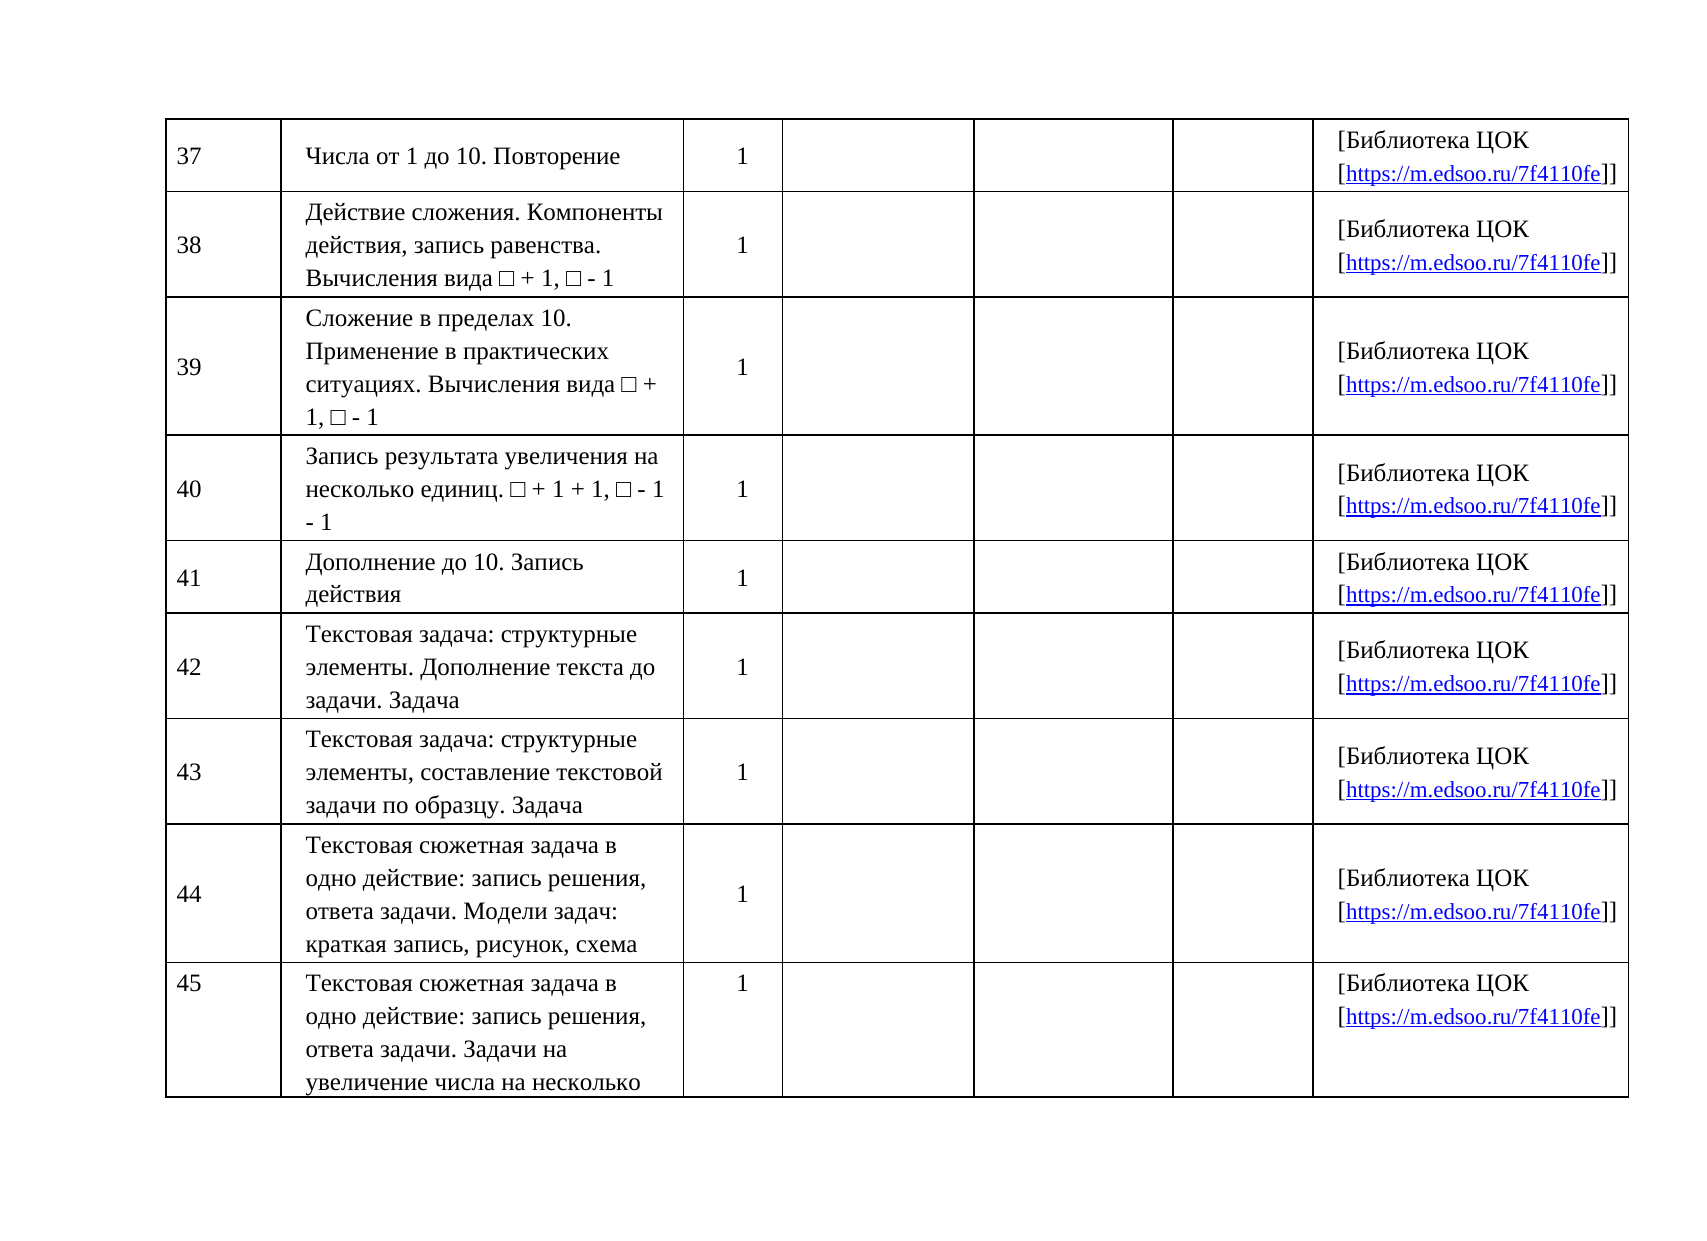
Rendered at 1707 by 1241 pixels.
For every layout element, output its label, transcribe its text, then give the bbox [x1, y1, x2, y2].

table_cell 1 [684, 120, 782, 191]
table_cell [975, 298, 1172, 434]
table_cell 1 [684, 825, 782, 961]
table_cell [783, 541, 973, 612]
table_cell 44 [167, 825, 280, 961]
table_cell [1314, 120, 1628, 191]
table_cell [Библиотека ЦОК [https://m.edsoo.ru/7f4110fe]] [1314, 614, 1628, 718]
table_cell 1 [684, 192, 782, 296]
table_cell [1314, 963, 1628, 1096]
table_cell [783, 298, 973, 434]
table_cell 40 [167, 436, 280, 540]
table_cell [1174, 120, 1312, 191]
table_cell Текстовая задача: структурные элементы, составление текстовой задачи по образцу. Задача [282, 719, 683, 823]
table_cell Сложение в пределах 10. Применение в практических ситуациях. Вычисления вида □ + 1, □ - 1 [282, 298, 683, 434]
table_cell [975, 120, 1172, 191]
table_cell [1174, 192, 1312, 296]
table_cell Запись результата увеличения на несколько единиц. □ + 1 + 1, □ - 1 - 1 [282, 436, 683, 540]
table_cell 1 [684, 298, 782, 434]
table_cell [1174, 963, 1312, 1096]
table_cell [975, 541, 1172, 612]
table_cell 37 [167, 120, 280, 191]
table_cell Числа от 1 до 10. Повторение [282, 120, 683, 191]
table_cell [Библиотека ЦОК [https://m.edsoo.ru/7f4110fe]] [1314, 825, 1628, 961]
table_cell 1 [684, 614, 782, 718]
table_cell 39 [167, 298, 280, 434]
table_cell [Библиотека ЦОК [https://m.edsoo.ru/7f4110fe]] [1314, 541, 1628, 612]
table_cell [1174, 825, 1312, 961]
table_cell [783, 963, 973, 1096]
table_cell [975, 614, 1172, 718]
table_cell 1 [684, 541, 782, 612]
table_cell Текстовая сюжетная задача в одно действие: запись решения, ответа задачи. Модели задач: краткая запись, рисунок, схема [282, 825, 683, 961]
table_cell [1174, 719, 1312, 823]
table_cell 43 [167, 719, 280, 823]
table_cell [282, 963, 683, 1096]
table_cell [1174, 541, 1312, 612]
table_cell [Библиотека ЦОК [https://m.edsoo.ru/7f4110fe]] [1314, 436, 1628, 540]
table_cell 38 [167, 192, 280, 296]
table_cell [1174, 614, 1312, 718]
table_cell 41 [167, 541, 280, 612]
table_cell [1174, 436, 1312, 540]
table_cell [783, 825, 973, 961]
table_cell [783, 436, 973, 540]
table_cell [Библиотека ЦОК [https://m.edsoo.ru/7f4110fe]] [1314, 719, 1628, 823]
table_cell [975, 963, 1172, 1096]
table_cell Дополнение до 10. Запись действия [282, 541, 683, 612]
table_cell Текстовая задача: структурные элементы. Дополнение текста до задачи. Задача [282, 614, 683, 718]
table_cell [1174, 298, 1312, 434]
table_cell [975, 719, 1172, 823]
table_cell [975, 436, 1172, 540]
table_cell [783, 120, 973, 191]
table_cell 45 [167, 963, 280, 1096]
table_cell [975, 192, 1172, 296]
table_cell [783, 719, 973, 823]
table_cell [783, 614, 973, 718]
table_cell Действие сложения. Компоненты действия, запись равенства. Вычисления вида □ + 1, □ - 1 [282, 192, 683, 296]
table_cell 42 [167, 614, 280, 718]
table_cell [975, 825, 1172, 961]
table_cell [1314, 192, 1628, 296]
table_cell [Библиотека ЦОК [https://m.edsoo.ru/7f4110fe]] [1314, 298, 1628, 434]
table_cell 1 [684, 963, 782, 1096]
table_cell [783, 192, 973, 296]
table_cell 1 [684, 719, 782, 823]
table_cell 1 [684, 436, 782, 540]
